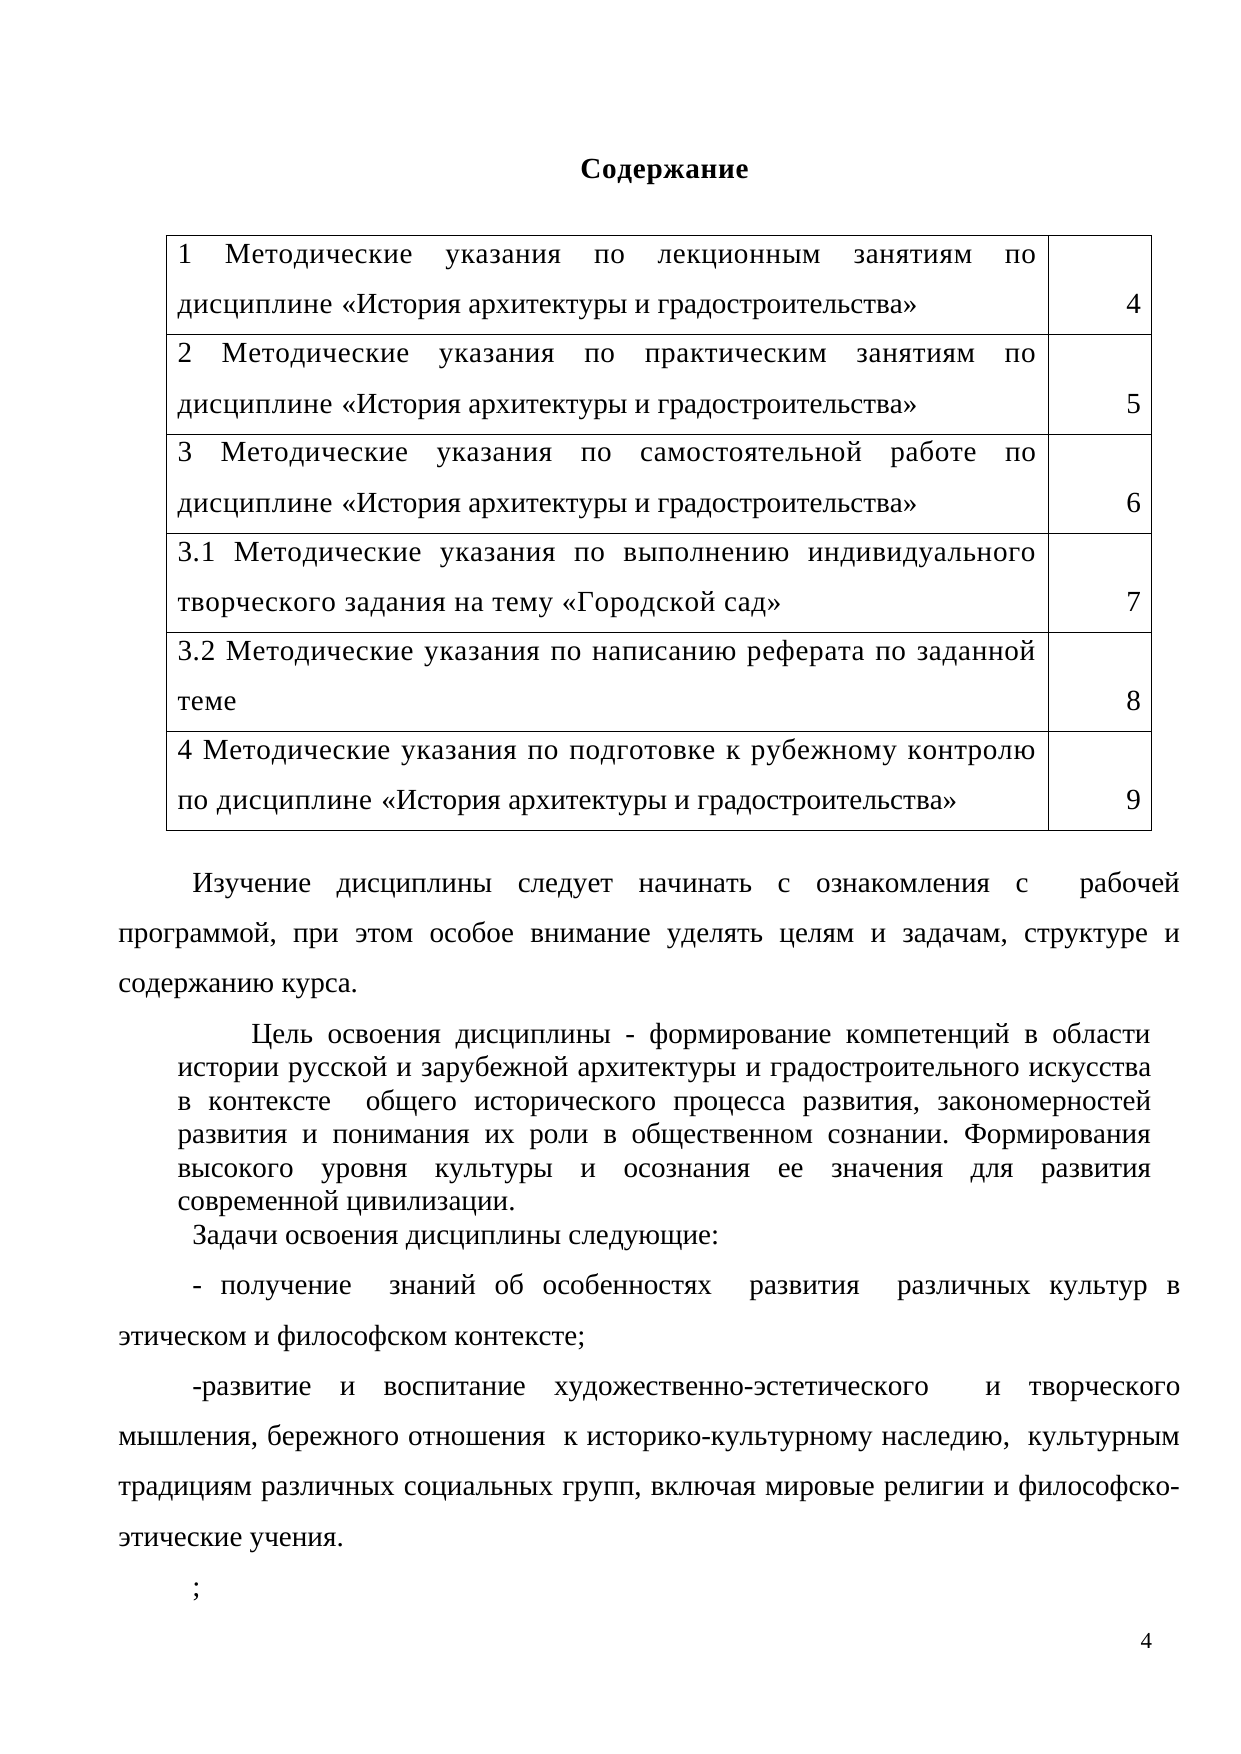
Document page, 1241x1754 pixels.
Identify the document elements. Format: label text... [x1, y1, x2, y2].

table_cell 3.2 Методические указания по написанию реферата по заданной теме [167, 633, 1048, 731]
text ; [118, 1569, 1181, 1603]
table_cell 5 [1049, 335, 1151, 433]
text Содержание [177, 152, 1152, 185]
text Цель освоения дисциплины - формирование компетенций в области истории русской и зарубежной архитектуры и градостроительного искусства в контексте общего исторического процесса развития, закономерностей развития и понимания их роли в общественном сознании. Формирования высокого уровня культуры и осознания ее значения для развития современной цивилизации. [177, 1016, 1152, 1217]
text - получение знаний об особенностях развития различных культур в этическом и философском контексте; [118, 1267, 1181, 1351]
table_cell 3.1 Методические указания по выполнению индивидуального творческого задания на тему «Городской сад» [167, 534, 1048, 632]
table_cell 8 [1049, 633, 1151, 731]
table_header 4 [1049, 236, 1151, 334]
table_cell 7 [1049, 534, 1151, 632]
text Задачи освоения дисциплины следующие: [118, 1217, 1181, 1251]
table_cell 9 [1049, 732, 1151, 830]
table_cell 3 Методические указания по самостоятельной работе по дисциплине «История архитектуры и градостроительства» [167, 435, 1048, 533]
text -развитие и воспитание художественно-эстетического и творческого мышления, бережного отношения к историко-культурному наследию, культурным традициям различных социальных групп, включая мировые религии и философско-этические учения. [118, 1368, 1181, 1552]
table_cell 4 Методические указания по подготовке к рубежному контролю по дисциплине «История архитектуры и градостроительства» [167, 732, 1048, 830]
table_header 1 Методические указания по лекционным занятиям по дисциплине «История архитектуры и градостроительства» [167, 236, 1048, 334]
table_cell 6 [1049, 435, 1151, 533]
table_cell 2 Методические указания по практическим занятиям по дисциплине «История архитектуры и градостроительства» [167, 335, 1048, 433]
text Изучение дисциплины следует начинать с ознакомления с рабочей программой, при этом особое внимание уделять целям и задачам, структуре и содержанию курса. [118, 865, 1181, 999]
